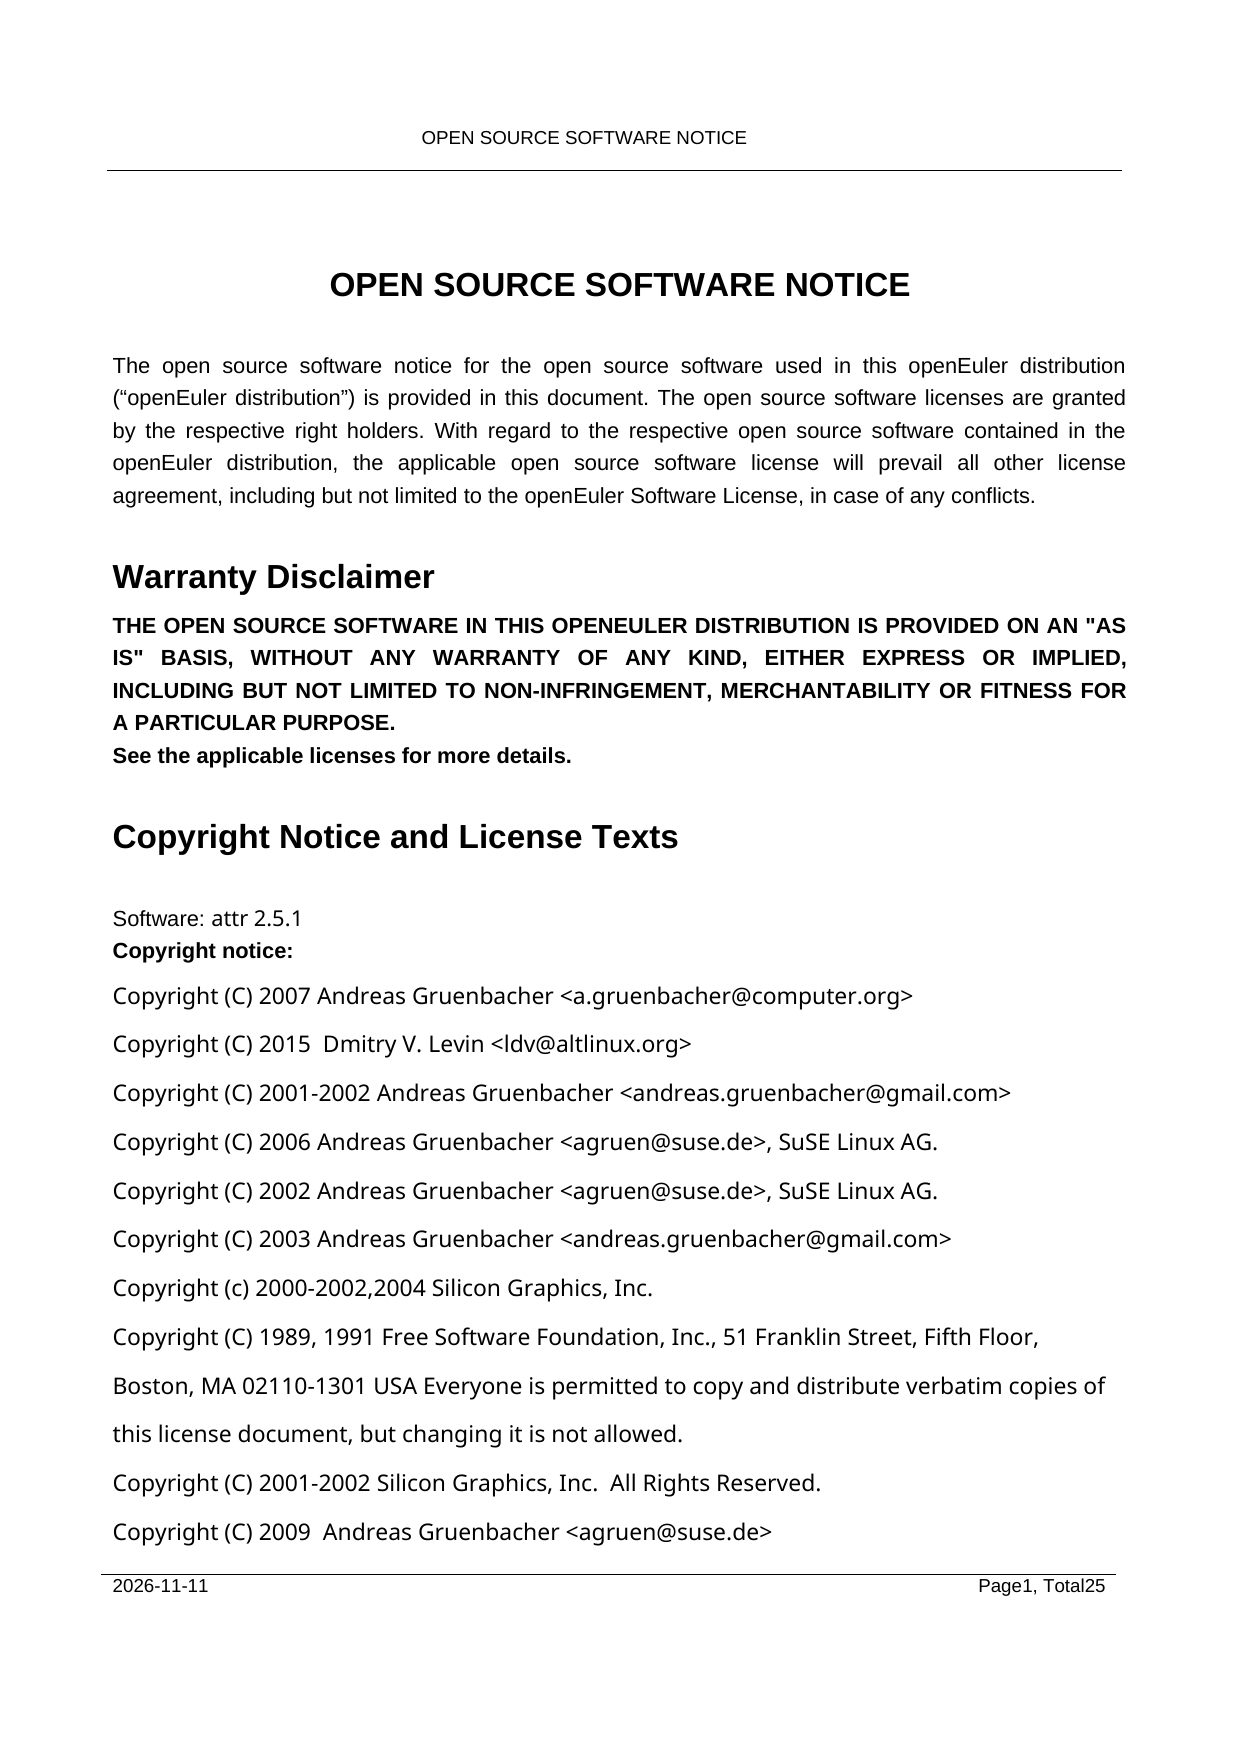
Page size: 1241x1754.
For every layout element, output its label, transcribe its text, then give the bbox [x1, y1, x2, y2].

text The open source software notice for the open source software used in this openEuler distribution (“openEuler distribution”) is provided in this document. The open source software licenses are granted by the respective right holders. With regard to the respective open source software contained in the openEuler distribution, the applicable open source software license will prevail all other license agreement, including but not limited to the openEuler Software License, in case of any conflicts. [112, 349, 1128, 511]
text Copyright notice: [112, 934, 1128, 966]
text Software: attr 2.5.1 [112, 901, 1128, 934]
text OPEN SOURCE SOFTWARE NOTICE [112, 251, 1128, 316]
text Warranty Disclaimer [112, 544, 1128, 609]
text THE OPEN SOURCE SOFTWARE IN THIS OPENEULER DISTRIBUTION IS PROVIDED ON AN "AS IS" BASIS, WITHOUT ANY WARRANTY OF ANY KIND, EITHER EXPRESS OR IMPLIED, INCLUDING BUT NOT LIMITED TO NON-INFRINGEMENT, MERCHANTABILITY OR FITNESS FOR A PARTICULAR PURPOSE. See the applicable licenses for more details. [112, 609, 1128, 771]
text Copyright Notice and License Texts [112, 804, 1128, 869]
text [112, 979, 1128, 1548]
